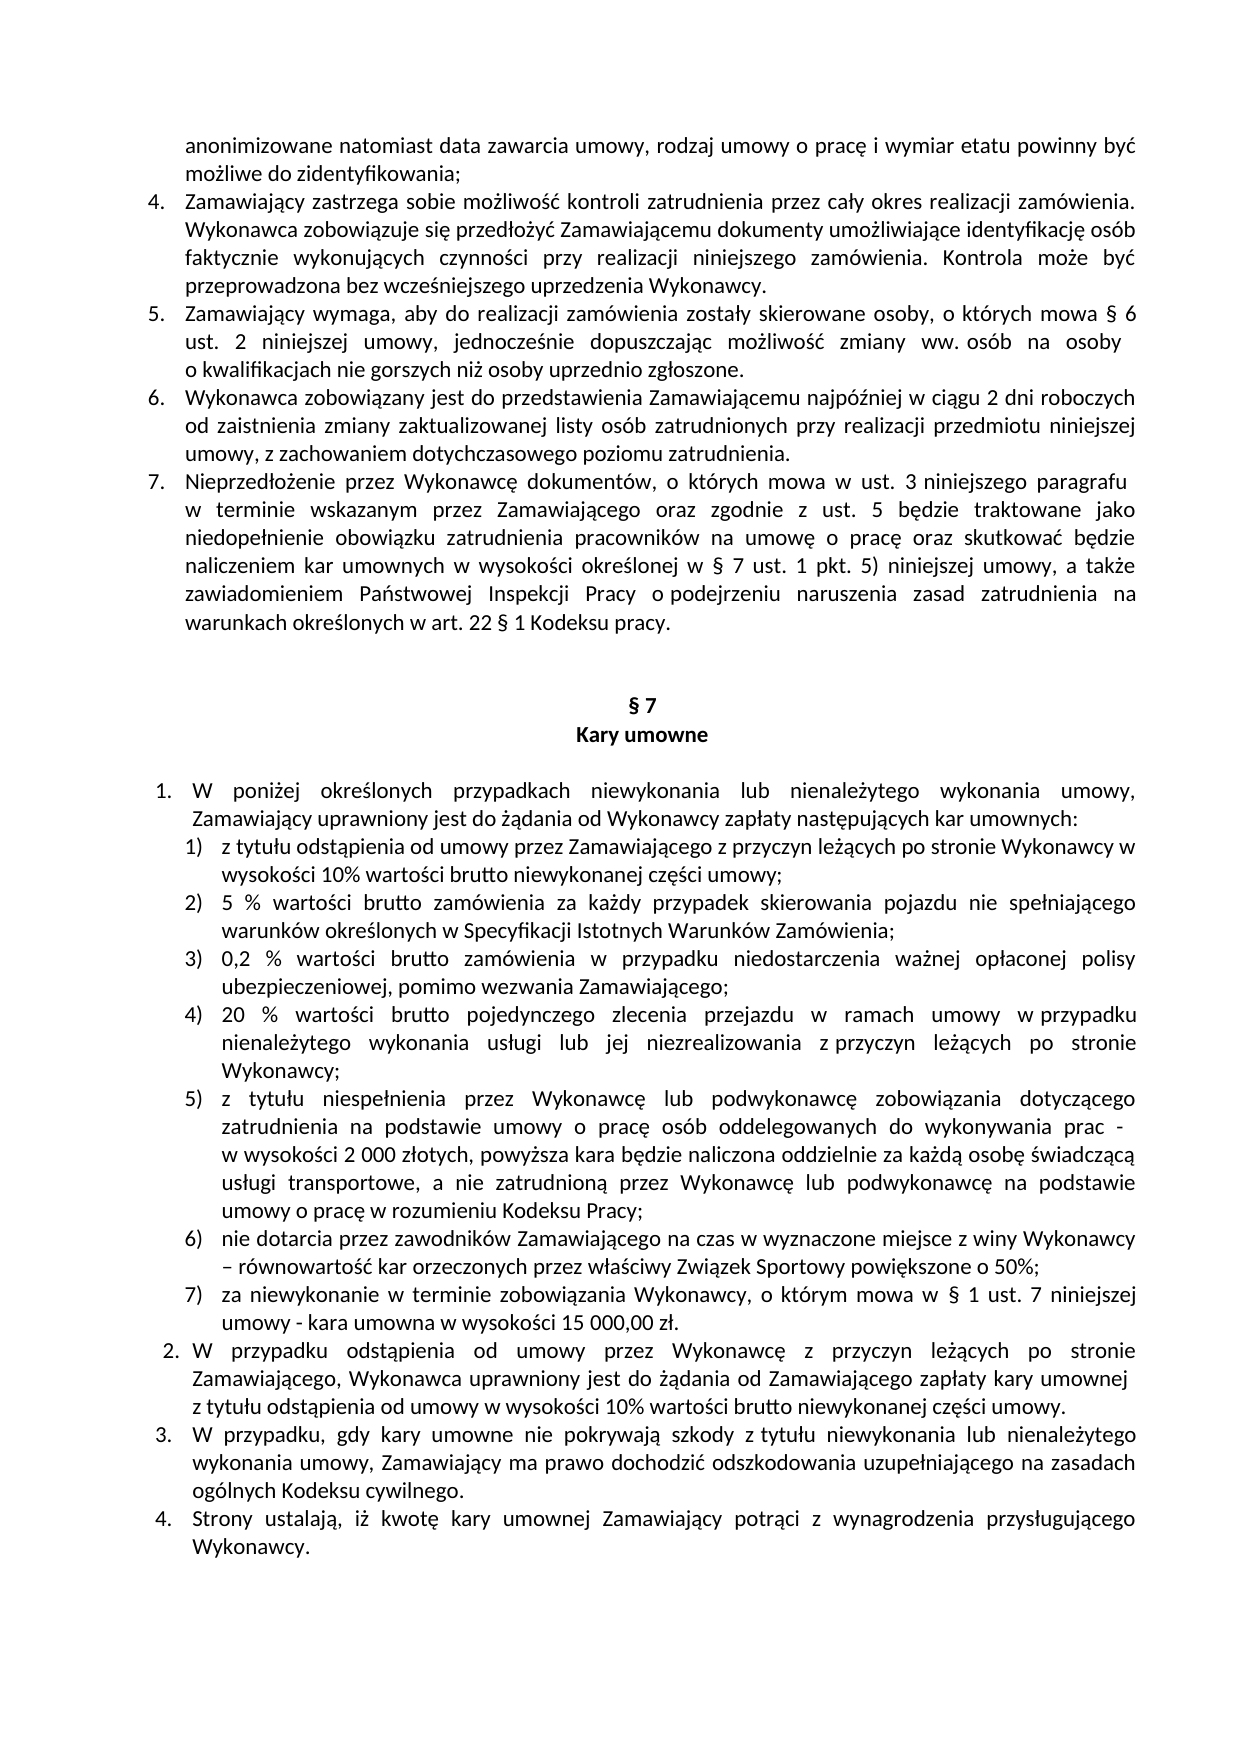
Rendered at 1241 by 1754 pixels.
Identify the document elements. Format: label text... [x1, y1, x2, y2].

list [148, 131, 1137, 187]
list Strony ustalają, iż kwotę kary umownej Zamawiający potrąci z wynagrodzenia przysługującego Wykonawcy. [155, 1504, 1137, 1560]
list 20 % wartości brutto pojedynczego zlecenia przejazdu w ramach umowy w przypadku nienależytego wykonania usługi lub jej niezrealizowania z przyczyn leżących po stronie Wykonawcy; [184, 1000, 1137, 1084]
list Nieprzedłożenie przez Wykonawcę dokumentów, o których mowa w ust. 3 niniejszego paragrafu w terminie wskazanym przez Zamawiającego oraz zgodnie z ust. 5 będzie traktowane jako niedopełnienie obowiązku zatrudnienia pracowników na umowę o pracę oraz skutkować będzie naliczeniem kar umownych w wysokości określonej w § 7 ust. 1 pkt. 5) niniejszej umowy, a także zawiadomieniem Państwowej Inspekcji Pracy o podejrzeniu naruszenia zasad zatrudnienia na warunkach określonych w art. 22 § 1 Kodeksu pracy. [148, 467, 1137, 636]
list z tytułu niespełnienia przez Wykonawcę lub podwykonawcę zobowiązania dotyczącego zatrudnienia na podstawie umowy o pracę osób oddelegowanych do wykonywania prac - w wysokości 2 000 złotych, powyższa kara będzie naliczona oddzielnie za każdą osobę świadczącą usługi transportowe, a nie zatrudnioną przez Wykonawcę lub podwykonawcę na podstawie umowy o pracę w rozumieniu Kodeksu Pracy; [184, 1084, 1137, 1224]
list Zamawiający wymaga, aby do realizacji zamówienia zostały skierowane osoby, o których mowa § 6 ust. 2 niniejszej umowy, jednocześnie dopuszczając możliwość zmiany ww. osób na osoby o kwalifikacjach nie gorszych niż osoby uprzednio zgłoszone. [148, 299, 1137, 383]
list za niewykonanie w terminie zobowiązania Wykonawcy, o którym mowa w § 1 ust. 7 niniejszej umowy - kara umowna w wysokości 15 000,00 zł. [184, 1280, 1137, 1336]
list Wykonawca zobowiązany jest do przedstawienia Zamawiającemu najpóźniej w ciągu 2 dni roboczych od zaistnienia zmiany zaktualizowanej listy osób zatrudnionych przy realizacji przedmiotu niniejszej umowy, z zachowaniem dotychczasowego poziomu zatrudnienia. [148, 383, 1137, 467]
list z tytułu odstąpienia od umowy przez Zamawiającego z przyczyn leżących po stronie Wykonawcy w wysokości 10% wartości brutto niewykonanej części umowy; [184, 832, 1137, 888]
text Kary umowne [148, 720, 1137, 748]
list W poniżej określonych przypadkach niewykonania lub nienależytego wykonania umowy, Zamawiający uprawniony jest do żądania od Wykonawcy zapłaty następujących kar umownych: [155, 776, 1137, 832]
list nie dotarcia przez zawodników Zamawiającego na czas w wyznaczone miejsce z winy Wykonawcy – równowartość kar orzeczonych przez właściwy Związek Sportowy powiększone o 50%; [184, 1224, 1137, 1280]
list W przypadku odstąpienia od umowy przez Wykonawcę z przyczyn leżących po stronie Zamawiającego, Wykonawca uprawniony jest do żądania od Zamawiającego zapłaty kary umownej z tytułu odstąpienia od umowy w wysokości 10% wartości brutto niewykonanej części umowy. [162, 1336, 1137, 1420]
list Zamawiający zastrzega sobie możliwość kontroli zatrudnienia przez cały okres realizacji zamówienia. Wykonawca zobowiązuje się przedłożyć Zamawiającemu dokumenty umożliwiające identyfikację osób faktycznie wykonujących czynności przy realizacji niniejszego zamówienia. Kontrola może być przeprowadzona bez wcześniejszego uprzedzenia Wykonawcy. [148, 187, 1137, 299]
list 0,2 % wartości brutto zamówienia w przypadku niedostarczenia ważnej opłaconej polisy ubezpieczeniowej, pomimo wezwania Zamawiającego; [184, 944, 1137, 1000]
text § 7 [148, 692, 1137, 720]
list 5 % wartości brutto zamówienia za każdy przypadek skierowania pojazdu nie spełniającego warunków określonych w Specyfikacji Istotnych Warunków Zamówienia; [184, 888, 1137, 944]
list W przypadku, gdy kary umowne nie pokrywają szkody z tytułu niewykonania lub nienależytego wykonania umowy, Zamawiający ma prawo dochodzić odszkodowania uzupełniającego na zasadach ogólnych Kodeksu cywilnego. [155, 1420, 1137, 1504]
